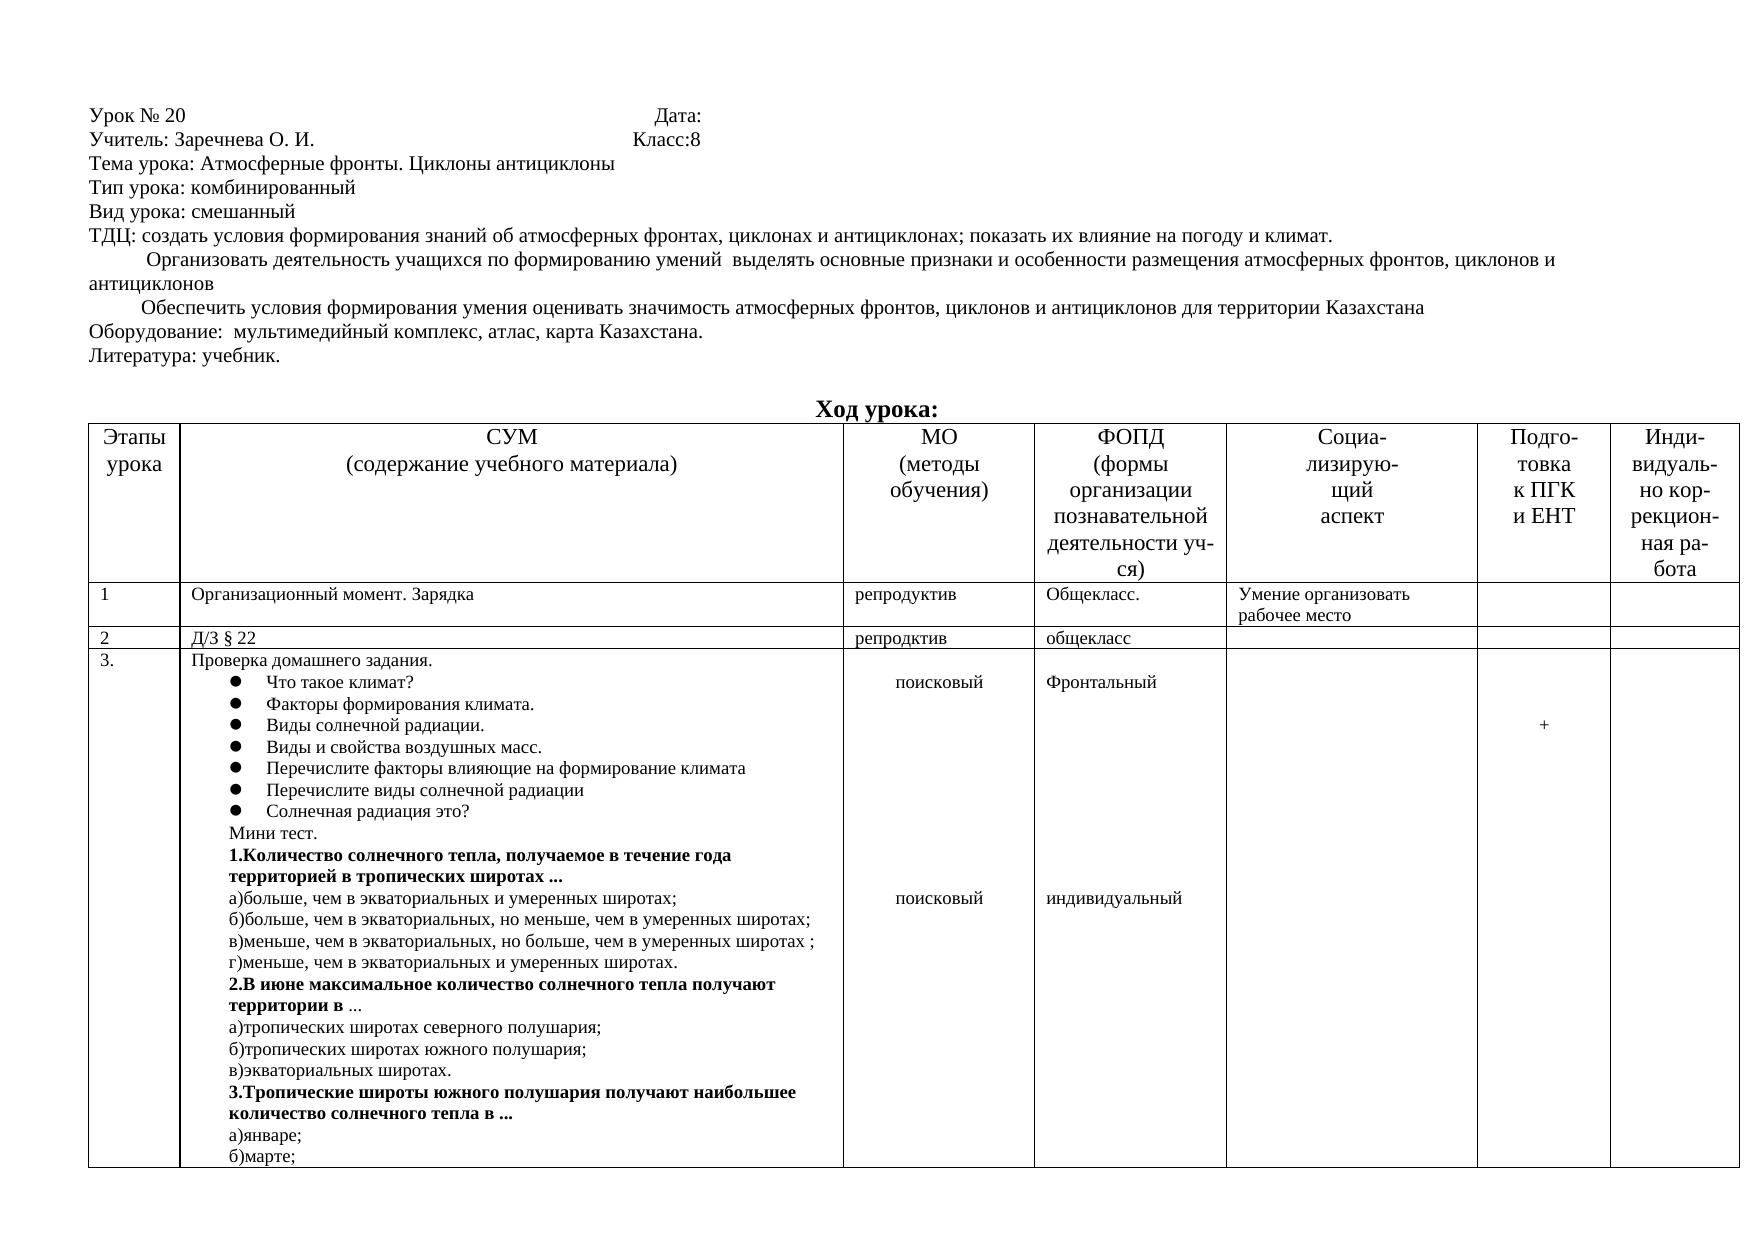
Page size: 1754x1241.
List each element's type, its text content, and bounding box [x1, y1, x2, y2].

text ТДЦ: создать условия формирования знаний об атмосферных фронтах, циклонах и антициклонах; показать их влияние на погоду и климат. [89, 223, 1665, 247]
table_header МО (методы обучения) [844, 424, 1034, 582]
table_header Этапы урока [89, 424, 179, 582]
text Обеспечить условия формирования умения оценивать значимость атмосферных фронтов, циклонов и антициклонов для территории Казахстана [89, 295, 1665, 319]
table_cell Общекласс. [1035, 583, 1226, 626]
table_cell Д/З § 22 [181, 627, 843, 648]
text Литература: учебник. [89, 343, 1665, 367]
text Учитель: Заречнева О. И. Класс:8 [89, 127, 1665, 151]
table_cell 3. [89, 649, 179, 1167]
table_cell [1478, 627, 1610, 648]
table_cell общекласс [1035, 627, 1226, 648]
text Тип урока: комбинированный [89, 175, 1665, 199]
text Оборудование: мультимедийный комплекс, атлас, карта Казахстана. [89, 319, 1665, 343]
table_header Социа- лизирую- щий аспект [1227, 424, 1477, 582]
table_cell репродктив [844, 627, 1034, 648]
table_cell [1611, 649, 1739, 1167]
text Тема урока: Атмосферные фронты. Циклоны антициклоны [89, 151, 1665, 175]
table_header Инди- видуаль- но кор-рекцион- ная ра- бота [1611, 424, 1739, 582]
table_cell [1227, 649, 1477, 1167]
table_cell поисковый поисковый [844, 649, 1034, 1167]
text Организовать деятельность учащихся по формированию умений выделять основные признаки и особенности размещения атмосферных фронтов, циклонов и антициклонов [89, 247, 1665, 295]
text Ход урока: [89, 394, 1665, 422]
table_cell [1035, 649, 1226, 1167]
table_cell 1 [89, 583, 179, 626]
table_cell [1611, 583, 1739, 626]
table_cell [1611, 627, 1739, 648]
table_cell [181, 649, 843, 1167]
table_cell репродуктив [844, 583, 1034, 626]
text Урок № 20 Дата: [89, 103, 1665, 127]
table_header Подго- товка к ПГК и ЕНТ [1478, 424, 1610, 582]
table_cell + [1478, 649, 1610, 1167]
text Вид урока: смешанный [89, 199, 1665, 223]
table_cell [1478, 583, 1610, 626]
table_header СУМ (содержание учебного материала) [181, 424, 843, 582]
table_cell 2 [89, 627, 179, 648]
table_cell Организационный момент. Зарядка [181, 583, 843, 626]
table_cell Умение организовать рабочее место [1227, 583, 1477, 626]
table_header ФОПД (формы организации познавательной деятельности уч-ся) [1035, 424, 1226, 582]
table_cell [1227, 627, 1477, 648]
